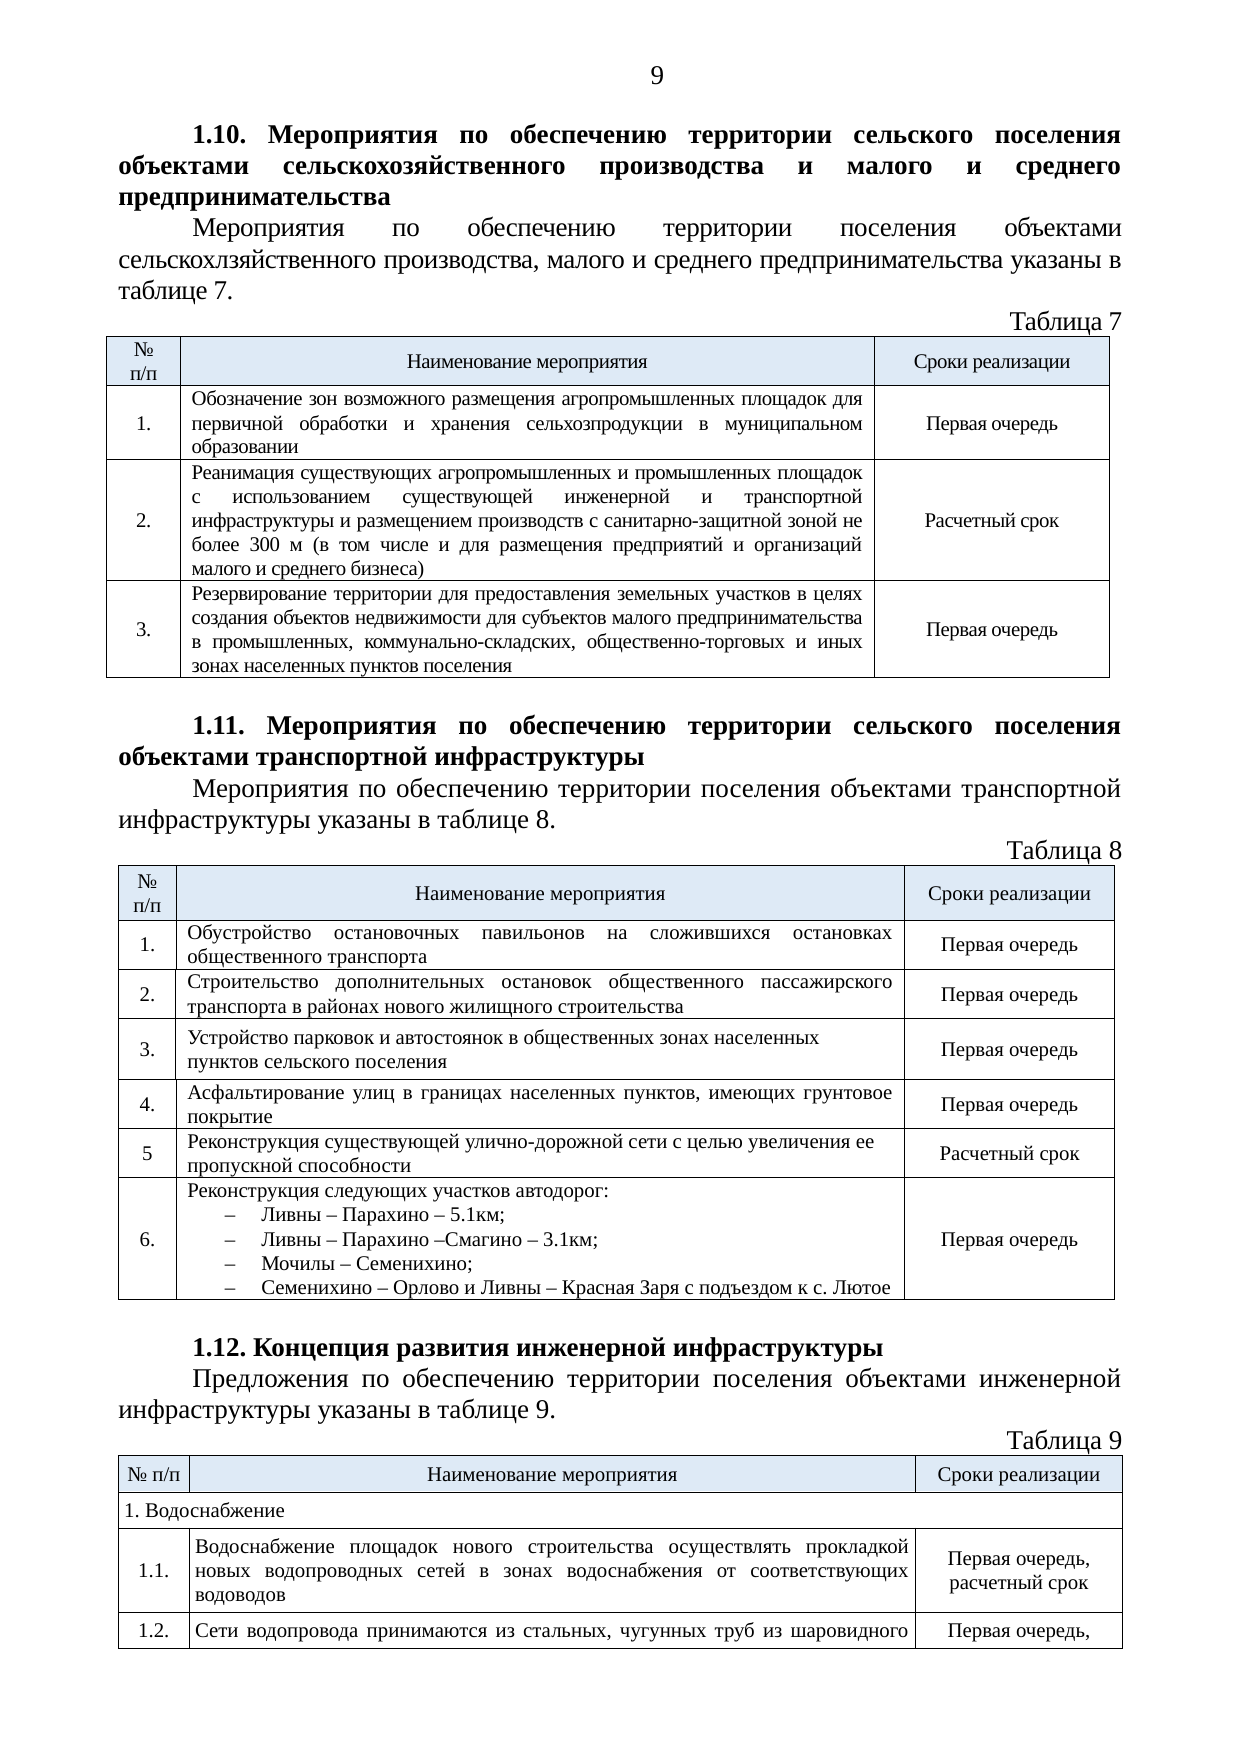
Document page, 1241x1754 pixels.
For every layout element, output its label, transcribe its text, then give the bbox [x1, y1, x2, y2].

table_cell Первая очередь [905, 970, 1114, 1018]
table_cell 6. [119, 1178, 176, 1299]
table_cell Первая очередь, расчетный срок [916, 1529, 1122, 1612]
subtitle 1.10. Мероприятия по обеспечению территории сельского поселения объектами сельскохозяйственного производства и малого и среднего предпринимательства [118, 118, 1122, 212]
table_cell 3. [107, 581, 180, 677]
list Таблица 8 [192, 834, 1122, 865]
table_cell Первая очередь, расчетный срок [916, 1613, 1122, 1648]
table_cell Реконструкция следующих участков автодорог: Ливны – Парахино – 5.1км; Ливны – Парахино –Смагино – 3.1км; Мочилы – Семенихино; Семенихино – Орлово и Ливны – Красная Заря с подъездом к с. Лютое [177, 1178, 904, 1299]
table_cell Обустройство остановочных павильонов на сложившихся остановках общественного транспорта [177, 921, 904, 968]
table_cell Обозначение зон возможного размещения агропромышленных площадок для первичной обработки и хранения сельхозпродукции в муниципальном образовании [181, 386, 874, 458]
table_cell 1.2. [119, 1613, 189, 1648]
table_cell Строительство дополнительных остановок общественного пассажирского транспорта в районах нового жилищного строительства [176, 970, 904, 1018]
table_cell 3. [119, 1019, 175, 1079]
table_header Наименование мероприятия [177, 866, 904, 920]
table_cell 4. [119, 1080, 176, 1128]
text Предложения по обеспечению территории поселения объектами инженерной инфраструктуры указаны в таблице 9. [118, 1362, 1122, 1424]
table_header Сроки реализации [905, 866, 1114, 920]
table_cell 2. [119, 970, 175, 1018]
table_header Сроки реализации [916, 1456, 1122, 1491]
subtitle 1.11. Мероприятия по обеспечению территории сельского поселения объектами транспортной инфраструктуры [118, 709, 1122, 772]
text Мероприятия по обеспечению территории поселения объектами транспортной инфраструктуры указаны в таблице 8. [118, 772, 1122, 834]
table_header № п/п [119, 866, 176, 920]
table_cell Первая очередь [905, 1019, 1114, 1079]
table_cell Реанимация существующих агропромышленных и промышленных площадок с использованием существующей инженерной и транспортной инфраструктуры и размещением производств с санитарно-защитной зоной не более (в том числе и для размещения предприятий и организаций малого и среднего бизнеса) [181, 460, 874, 580]
table_cell Первая очередь [875, 386, 1109, 458]
table_cell Расчетный срок [875, 460, 1109, 580]
text Мероприятия по обеспечению территории поселения объектами сельскохлзяйственного производства, малого и среднего предпринимательства указаны в таблице 7. [118, 212, 1122, 305]
subtitle 1.12. Концепция развития инженерной инфраструктуры [118, 1331, 1122, 1362]
table_cell Первая очередь [905, 1178, 1114, 1299]
text Таблица 7 [118, 305, 1122, 336]
table_cell Первая очередь [875, 581, 1109, 677]
table_cell 1. [107, 386, 180, 458]
table_cell Асфальтирование улиц в границах населенных пунктов, имеющих грунтовое покрытие [177, 1080, 904, 1128]
table_cell Первая очередь [905, 1080, 1114, 1128]
table_cell Устройство парковок и автостоянок в общественных зонах населенных пунктов сельского поселения [176, 1019, 904, 1079]
table_header Сроки реализации [875, 337, 1109, 385]
table_cell Первая очередь [905, 921, 1114, 968]
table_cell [190, 1613, 915, 1648]
table_cell 1.1. [119, 1529, 189, 1612]
table_header № п/п [119, 1456, 189, 1491]
table_cell Водоснабжение площадок нового строительства осуществлять прокладкой новых водопроводных сетей в зонах водоснабжения от соответствующих водоводов [190, 1529, 915, 1612]
table_cell Резервирование территории для предоставления земельных участков в целях создания объектов недвижимости для субъектов малого предпринимательства в промышленных, коммунально-складских, общественно-торговых и иных зонах населенных пунктов поселения [181, 581, 874, 677]
table_cell Расчетный срок [905, 1129, 1114, 1177]
table_cell 1. [119, 921, 176, 968]
table_header Наименование мероприятия [190, 1456, 915, 1491]
table_cell 1. Водоснабжение [119, 1493, 1122, 1527]
table_cell 2. [107, 460, 180, 580]
table_header № п/п [107, 337, 180, 385]
text Таблица 9 [118, 1424, 1122, 1455]
table_cell Реконструкция существующей улично-дорожной сети с целью увеличения ее пропускной способности [177, 1129, 904, 1177]
table_cell 5 [119, 1129, 176, 1177]
table_header Наименование мероприятия [181, 337, 874, 385]
